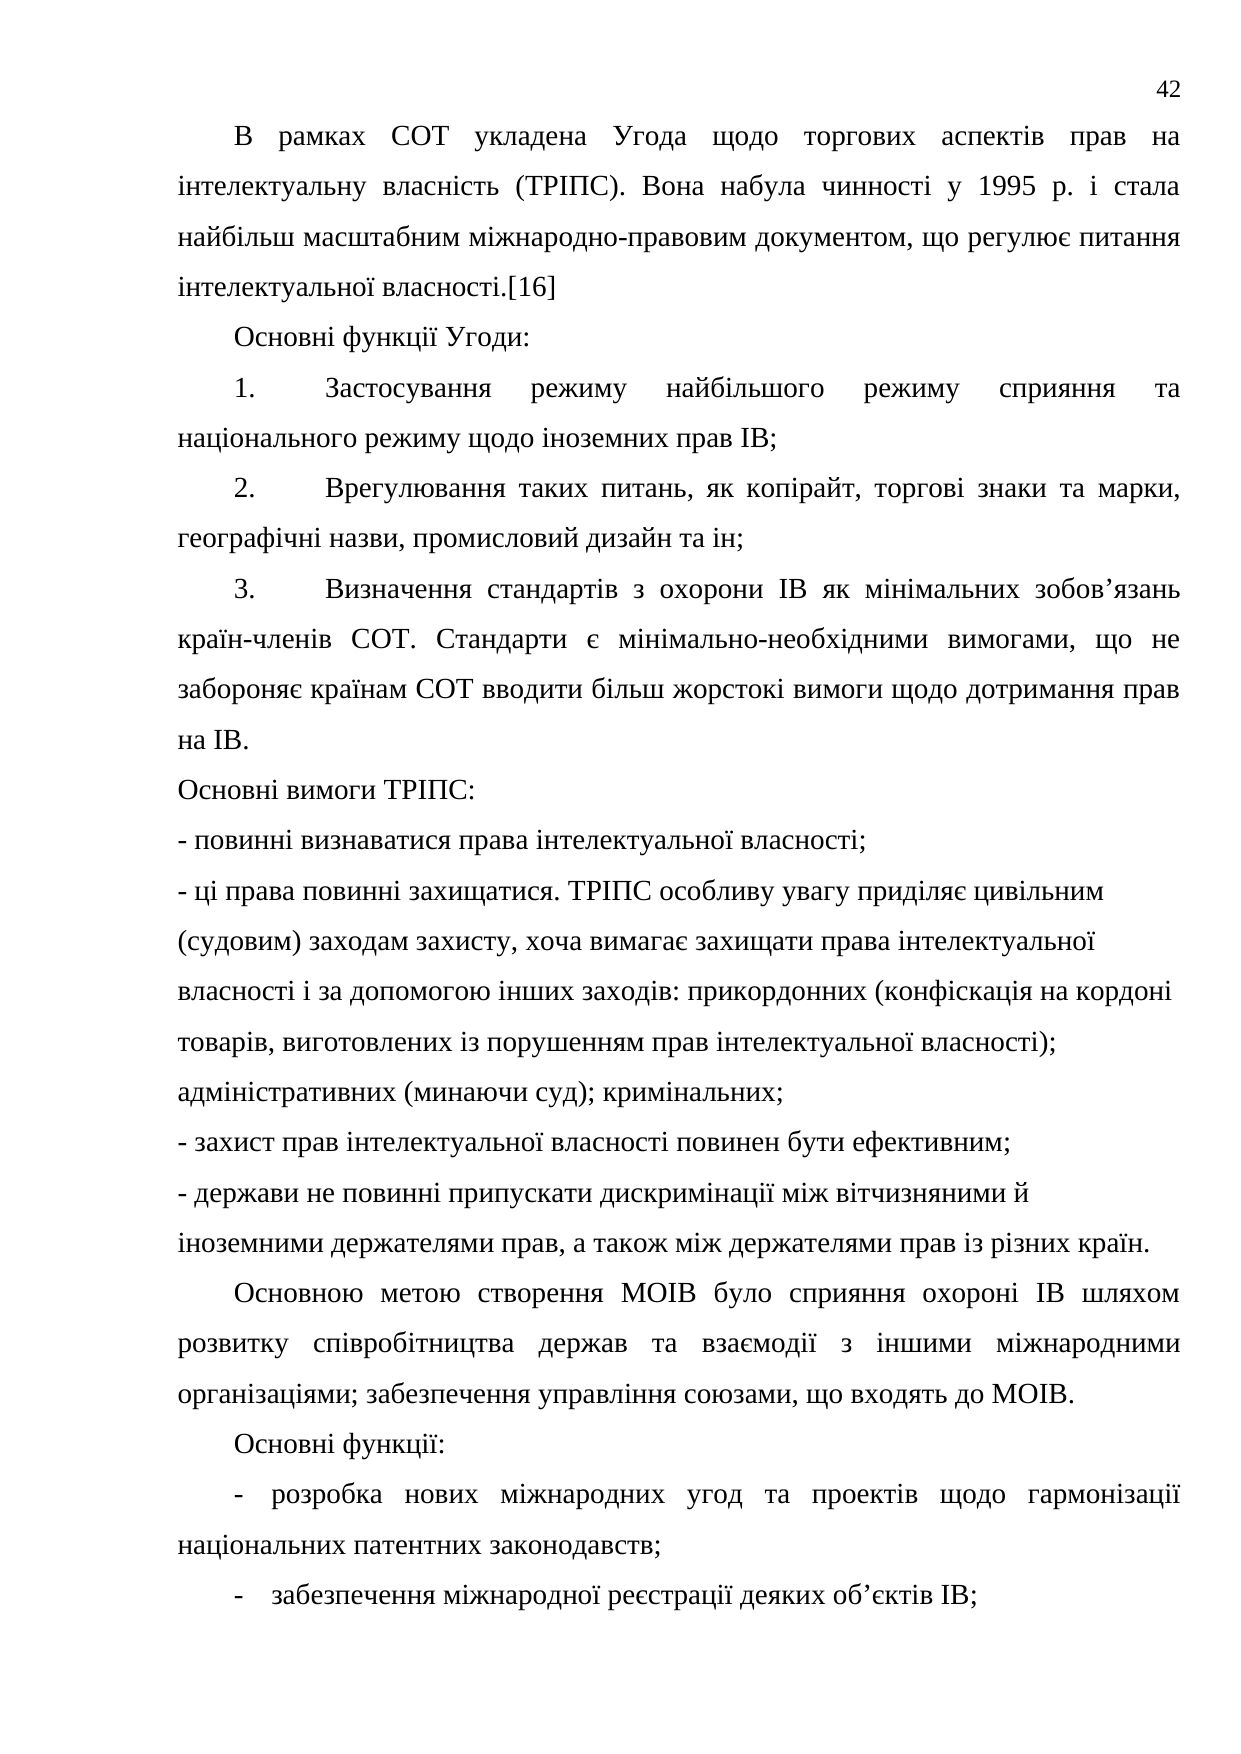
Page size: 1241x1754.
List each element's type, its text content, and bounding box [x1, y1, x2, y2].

text Основною метою створення МОІВ було сприяння охороні ІВ шляхом розвитку співробітництва держав та взаємодії з іншими міжнародними організаціями; забезпечення управління союзами, що входять до МОІВ. [177, 1275, 1181, 1409]
text Основні функції Угоди: [177, 319, 1181, 353]
text Основні вимоги ТРІПС: - повинні визнаватися права інтелектуальної власності; - ці права повинні захищатися. ТРІПС особливу увагу приділяє цивільним (судовим) заходам захисту, хоча вимагає захищати права інтелектуальної власності і за допомогою інших заходів: прикордонних (конфіскація на кордоні товарів, виготовлених із порушенням прав інтелектуальної власності); адміністративних (минаючи суд); кримінальних; - захист прав інтелектуальної власності повинен бути ефективним; - держави не повинні припускати дискримінації між вітчизняними й іноземними держателями прав, а також між держателями прав із різних країн. [177, 772, 1181, 1258]
text В рамках СОТ укладена Угода щодо торгових аспектів прав на інтелектуальну власність (ТРІПС). Вона набула чинності у 1995 р. і стала найбільш масштабним міжнародно-правовим документом, що регулює питання інтелектуальної власності.[16] [177, 118, 1181, 303]
list розробка нових міжнародних угод та проектів щодо гармонізації національних патентних законодавств; [177, 1477, 1181, 1560]
list Визначення стандартів з охорони ІВ як мінімальних зобов’язань країн-членів СОТ. Стандарти є мінімально-необхідними вимогами, що не забороняє країнам СОТ вводити більш жорстокі вимоги щодо дотримання прав на ІВ. [177, 571, 1181, 755]
list Застосування режиму найбільшого режиму сприяння та національного режиму щодо іноземних прав ІВ; [177, 370, 1181, 453]
text Основні функції: [177, 1426, 1181, 1460]
list забезпечення міжнародної реєстрації деяких об’єктів ІВ; [177, 1577, 1181, 1611]
list Врегулювання таких питань, як копірайт, торгові знаки та марки, географічні назви, промисловий дизайн та ін; [177, 470, 1181, 554]
